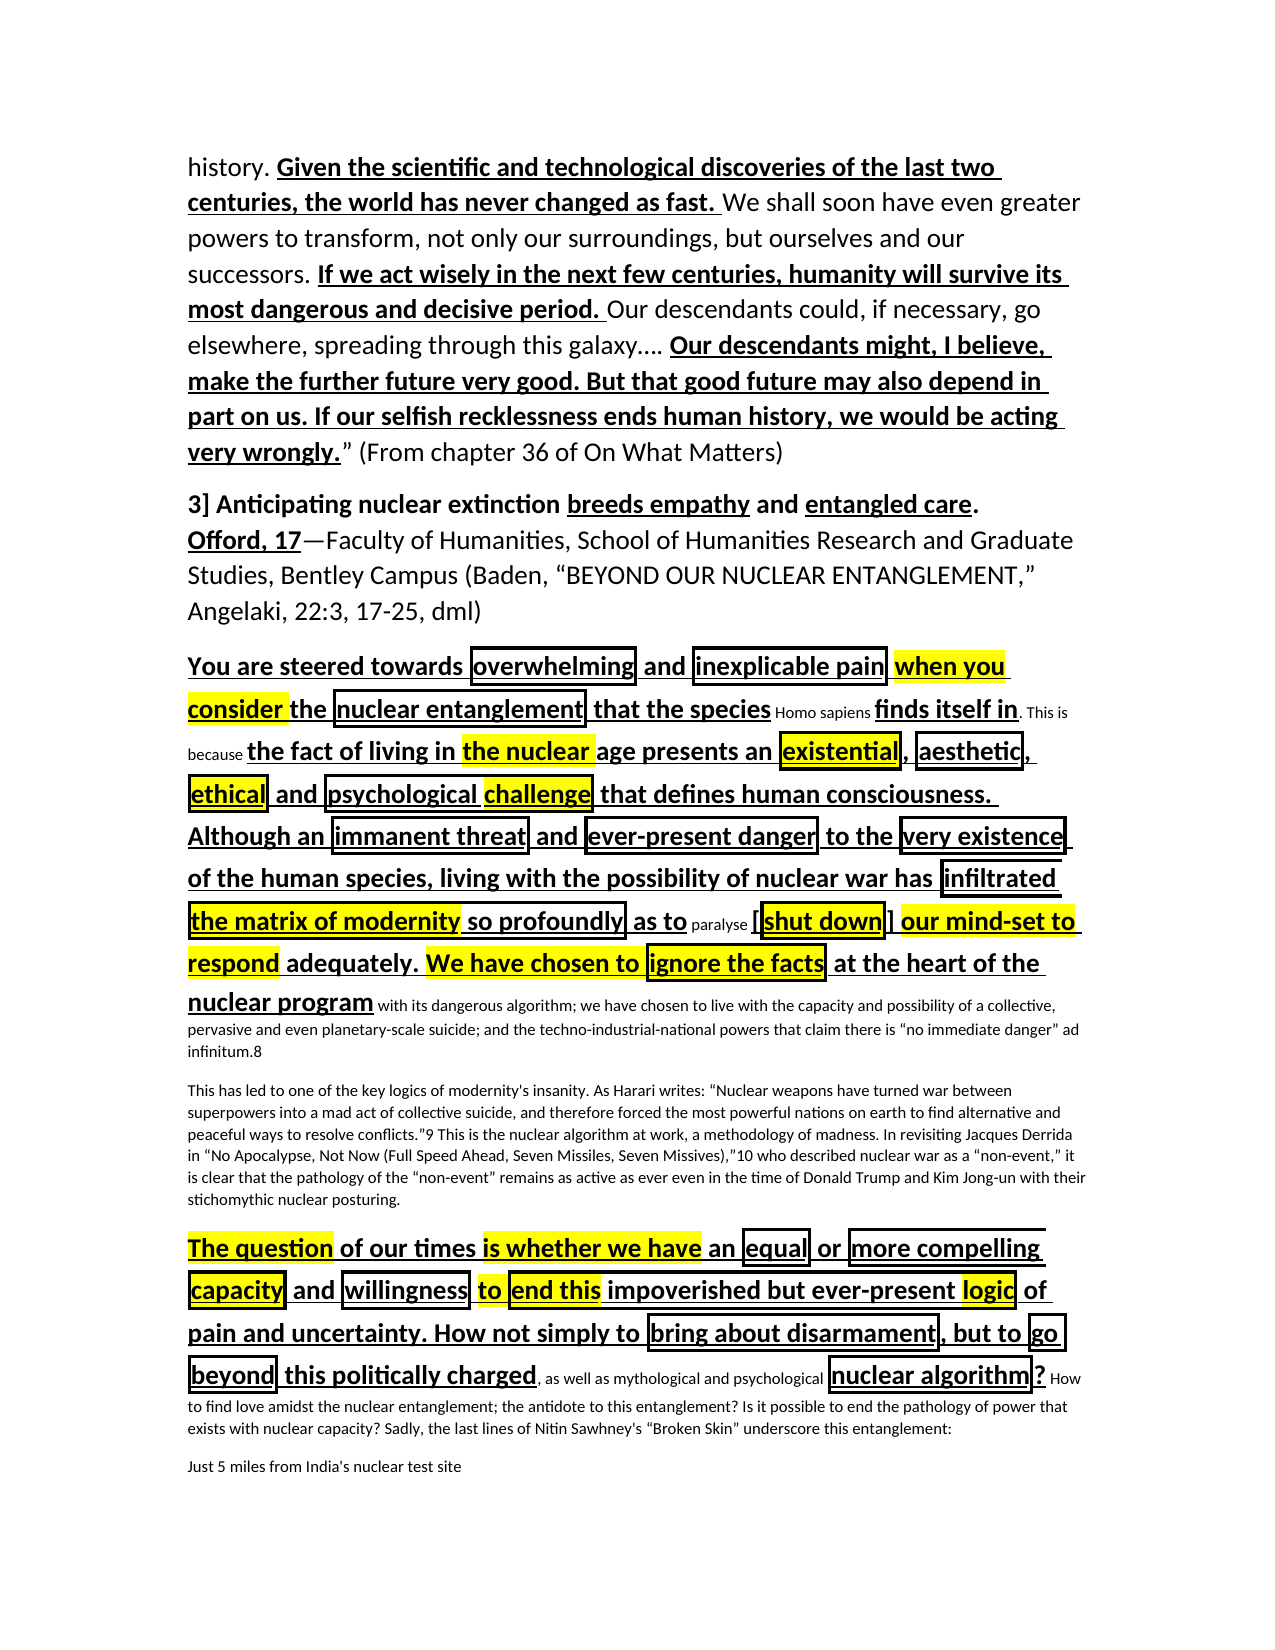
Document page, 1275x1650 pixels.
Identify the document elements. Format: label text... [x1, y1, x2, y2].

text Just 5 miles from India's nuclear test site [187, 1456, 1087, 1477]
subtitle 3] Anticipating nuclear extinction breeds empathy and entangled care. [187, 487, 1087, 520]
text The question of our times is whether we have an equal or more compelling capacity and willingness to end this impoverished but ever-present logic of pain and uncertainty. How not simply to bring about disarmament, but to go beyond this politically charged, as well as mythological and psychological nuclear algorithm? How to find love amidst the nuclear entanglement; the antidote to this entanglement? Is it possible to end the pathology of power that exists with nuclear capacity? Sadly, the last lines of Nitin Sawhney's “Broken Skin” underscore this entanglement: [187, 1228, 1087, 1438]
text This has led to one of the key logics of modernity's insanity. As Harari writes: “Nuclear weapons have turned war between superpowers into a mad act of collective suicide, and therefore forced the most powerful nations on earth to find alternative and peaceful ways to resolve conflicts.”9 This is the nuclear algorithm at work, a methodology of madness. In revisiting Jacques Derrida in “No Apocalypse, Not Now (Full Speed Ahead, Seven Missiles, Seven Missives),”10 who described nuclear war as a “non-event,” it is clear that the pathology of the “non-event” remains as active as ever even in the time of Donald Trump and Kim Jong-un with their stichomythic nuclear posturing. [187, 1080, 1087, 1210]
text Offord, 17—Faculty of Humanities, School of Humanities Research and Graduate Studies, Bentley Campus (Baden, “BEYOND OUR NUCLEAR ENTANGLEMENT,” Angelaki, 22:3, 17-25, dml) [187, 523, 1087, 627]
text You are steered towards overwhelming and inexplicable pain when you consider the nuclear entanglement that the species Homo sapiens finds itself in. This is because the fact of living in the nuclear age presents an existential, aesthetic, ethical and psychological challenge that defines human consciousness. Although an immanent threat and ever-present danger to the very existence of the human species, living with the possibility of nuclear war has infiltrated the matrix of modernity so profoundly as to paralyse [shut down] our mind-set to respond adequately. We have chosen to ignore the facts at the heart of the nuclear program with its dangerous algorithm; we have chosen to live with the capacity and possibility of a collective, pervasive and even planetary-scale suicide; and the techno-industrial-national powers that claim there is “no immediate danger” ad infinitum.8 [187, 646, 1087, 1062]
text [187, 150, 1087, 468]
